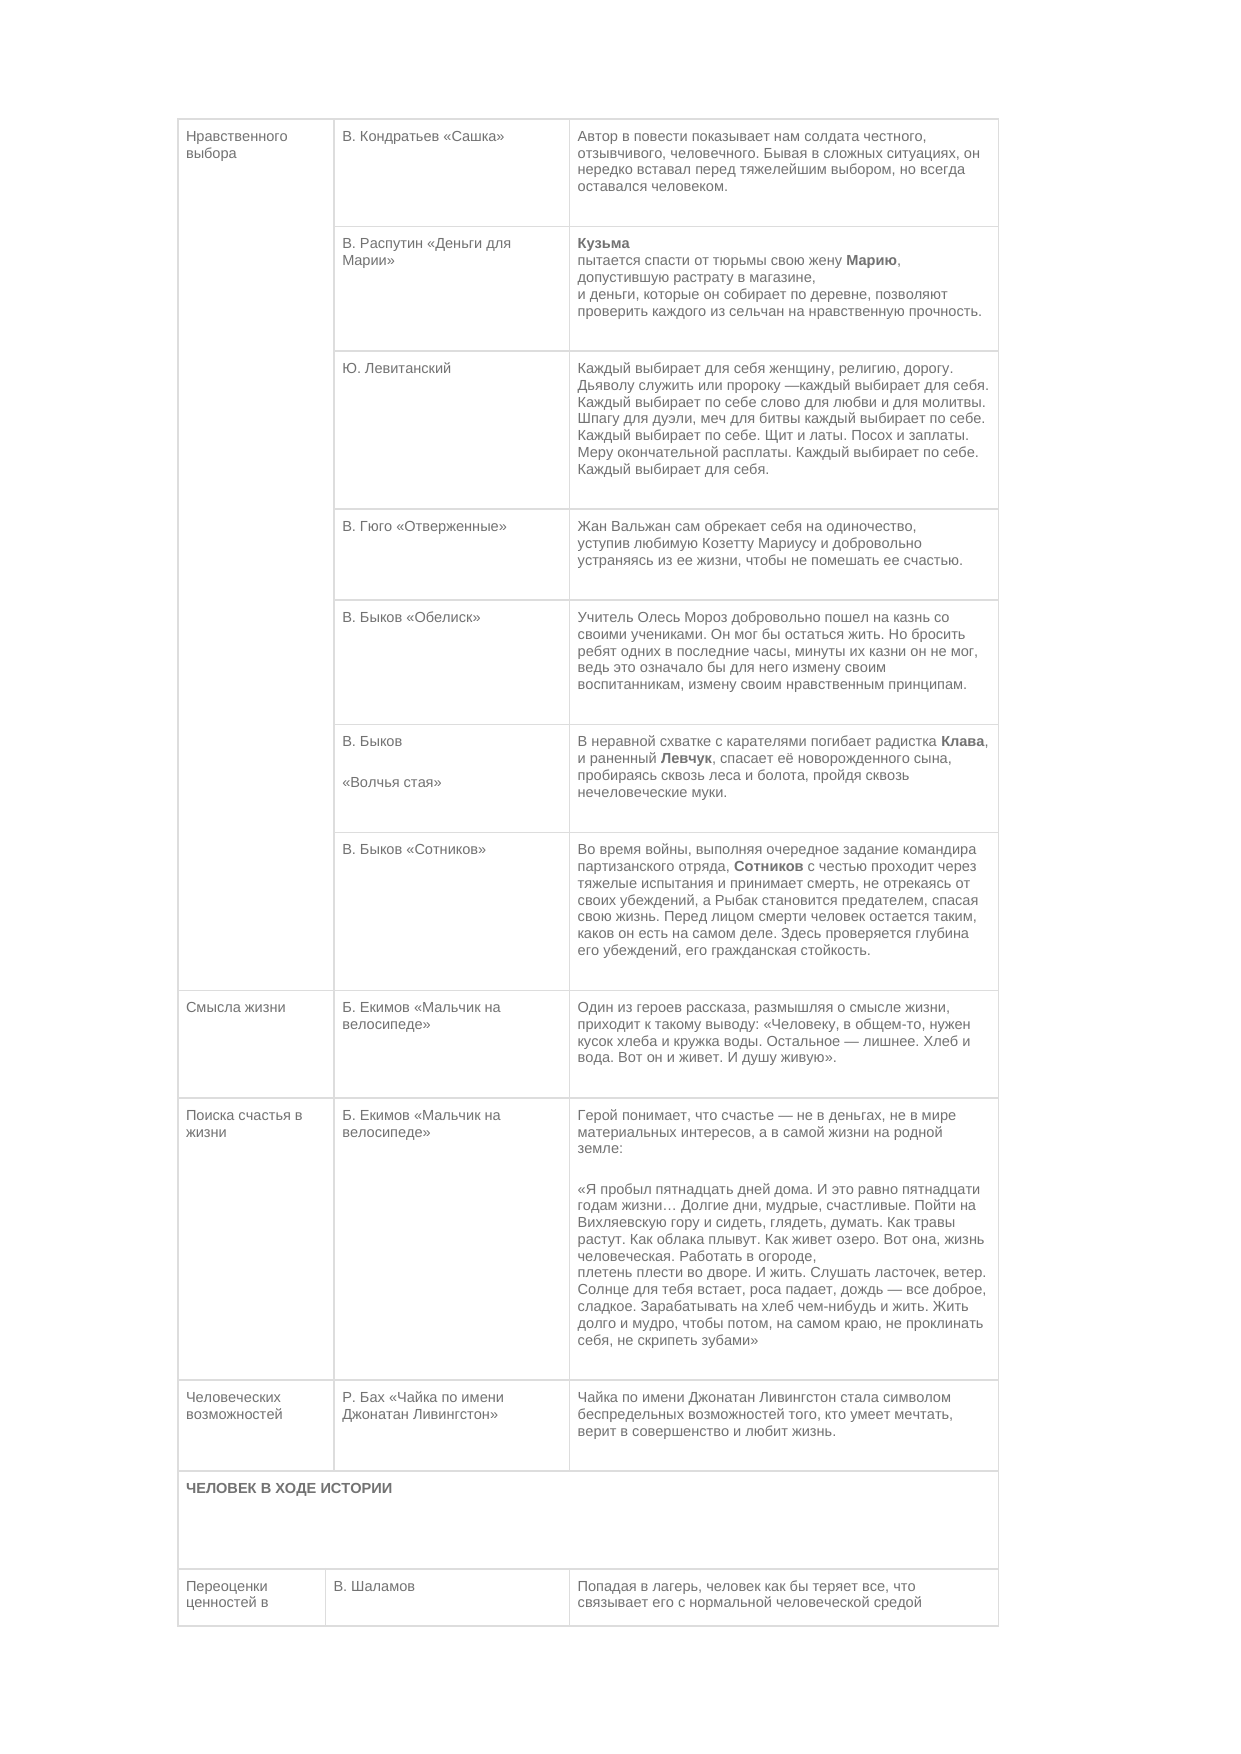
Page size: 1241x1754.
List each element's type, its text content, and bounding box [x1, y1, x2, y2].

table_cell Один из героев рассказа, размышляя о смысле жизни, приходит к такому выводу: «Человеку, в общем-то, нужен кусок хлеба и кружка воды. Остальное — лишнее. Хлеб и вода. Вот он и живет. И душу живую». [570, 991, 998, 1097]
table_cell Герой понимает, что счастье — не в деньгах, не в мире материальных интересов, а в самой жизни на родной земле: «Я пробыл пятнадцать дней дома. И это равно пятнадцати годам жизни… Долгие дни, мудрые, счастливые. Пойти на Вихляевскую гору и сидеть, глядеть, думать. Как травы растут. Как облака плывут. Как живет озеро. Вот она, жизнь человеческая. Работать в огороде, плетень плести во дворе. И жить. Слушать ласточек, ветер. Солнце для тебя встает, роса падает, дождь — все доброе, сладкое. Зарабатывать на хлеб чем-нибудь и жить. Жить долго и мудро, чтобы потом, на самом краю, не проклинать себя, не скрипеть зубами» [570, 1099, 998, 1379]
table_cell В неравной схватке с карателями погибает радистка Клава, и раненный Левчук, спасает её новорожденного сына, пробираясь сквозь леса и болота, пройдя сквозь нечеловеческие муки. [570, 725, 998, 831]
table_cell Ю. Левитанский [335, 352, 569, 508]
table_cell Жан Вальжан сам обрекает себя на одиночество, уступив любимую Козетту Мариусу и добровольно устраняясь из ее жизни, чтобы не помешать ее счастью. [570, 510, 998, 599]
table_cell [326, 1570, 569, 1625]
table_cell Б. Екимов «Мальчик на велосипеде» [335, 991, 569, 1097]
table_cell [570, 1570, 998, 1625]
table_cell Поиска счастья в жизни [179, 1099, 333, 1379]
table_cell Автор в повести показывает нам солдата честного, отзывчивого, человечного. Бывая в сложных ситуациях, он нередко вставал перед тяжелейшим выбором, но всегда оставался человеком. [570, 120, 998, 226]
table_cell Смысла жизни [179, 991, 333, 1097]
table_cell ЧЕЛОВЕК В ХОДЕ ИСТОРИИ [179, 1472, 998, 1568]
table_cell Кузьма пытается спасти от тюрьмы свою жену Марию, допустившую растрату в магазине, и деньги, которые он собирает по деревне, позволяют проверить каждого из сельчан на нравственную прочность. [570, 227, 998, 350]
table_cell В. Быков «Волчья стая» [335, 725, 569, 831]
table_cell В. Быков «Обелиск» [335, 601, 569, 724]
table_cell В. Распутин «Деньги для Марии» [335, 227, 569, 350]
table_cell Р. Бах «Чайка по имени Джонатан Ливингстон» [335, 1381, 569, 1470]
table_cell Учитель Олесь Мороз добровольно пошел на казнь со своими учениками. Он мог бы остаться жить. Но бросить ребят одних в последние часы, минуты их казни он не мог, ведь это означало бы для него измену своим воспитанникам, измену своим нравственным принципам. [570, 601, 998, 724]
table_cell Человеческих возможностей [179, 1381, 333, 1470]
table_cell Каждый выбирает для себя женщину, религию, дорогу. Дьяволу служить или пророку —каждый выбирает для себя. Каждый выбирает по себе слово для любви и для молитвы. Шпагу для дуэли, меч для битвы каждый выбирает по себе. Каждый выбирает по себе. Щит и латы. Посох и заплаты. Меру окончательной расплаты. Каждый выбирает по себе. Каждый выбирает для себя. [570, 352, 998, 508]
table_cell В. Кондратьев «Сашка» [335, 120, 569, 226]
table_cell Нравственного выбора [179, 120, 333, 989]
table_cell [179, 1570, 325, 1625]
table_cell Во время войны, выполняя очередное задание командира партизанского отряда, Сотников с честью проходит через тяжелые испытания и принимает смерть, не отрекаясь от своих убеждений, а Рыбак становится предателем, спасая свою жизнь. Перед лицом смерти человек остается таким, каков он есть на самом деле. Здесь проверяется глубина его убеждений, его гражданская стойкость. [570, 833, 998, 989]
table_cell Чайка по имени Джонатан Ливингстон стала символом беспредельных возможностей того, кто умеет мечтать, верит в совершенство и любит жизнь. [570, 1381, 998, 1470]
table_cell В. Быков «Сотников» [335, 833, 569, 989]
table_cell Б. Екимов «Мальчик на велосипеде» [335, 1099, 569, 1379]
table_cell В. Гюго «Отверженные» [335, 510, 569, 599]
